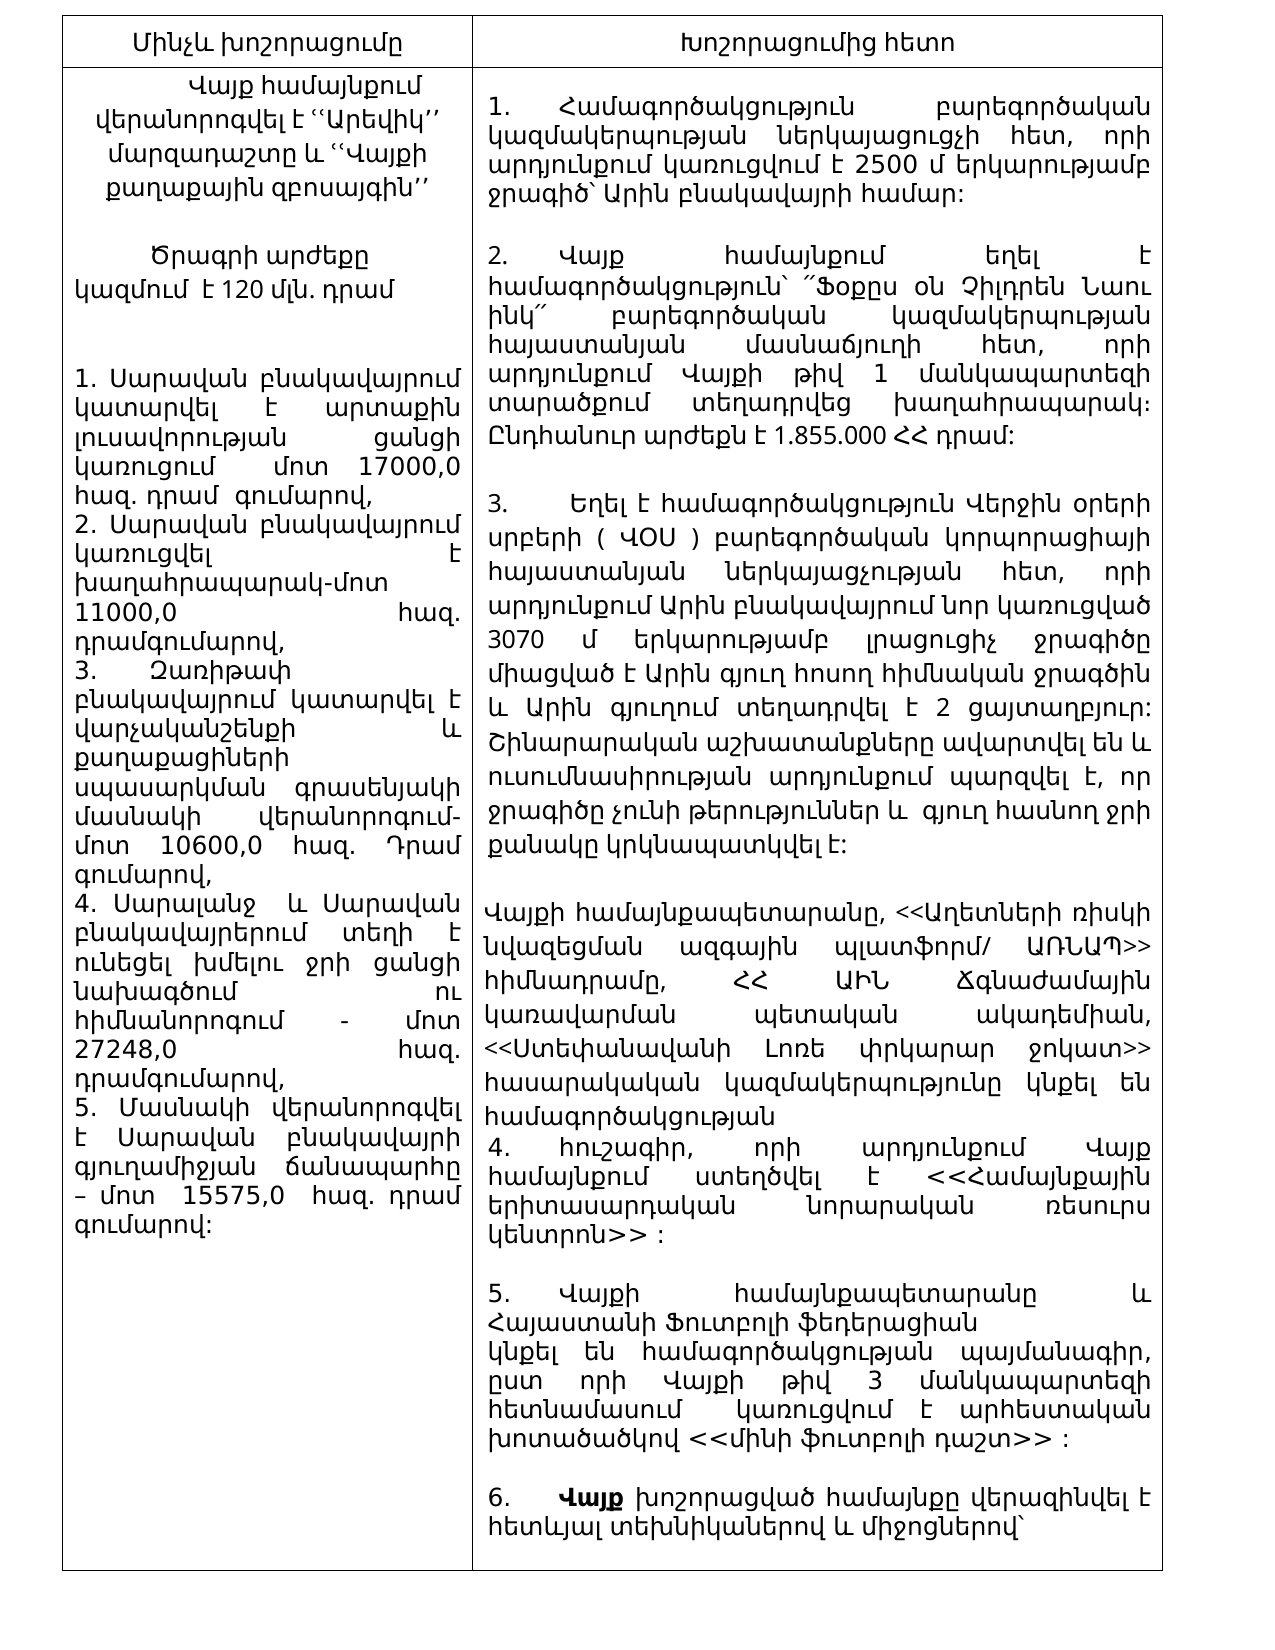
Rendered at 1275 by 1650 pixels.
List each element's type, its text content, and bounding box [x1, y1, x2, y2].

table_header Մինչև խոշորացումը [63, 16, 472, 67]
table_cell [473, 68, 1162, 1570]
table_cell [63, 68, 472, 1570]
table_header Խոշորացումից հետո [473, 16, 1162, 67]
